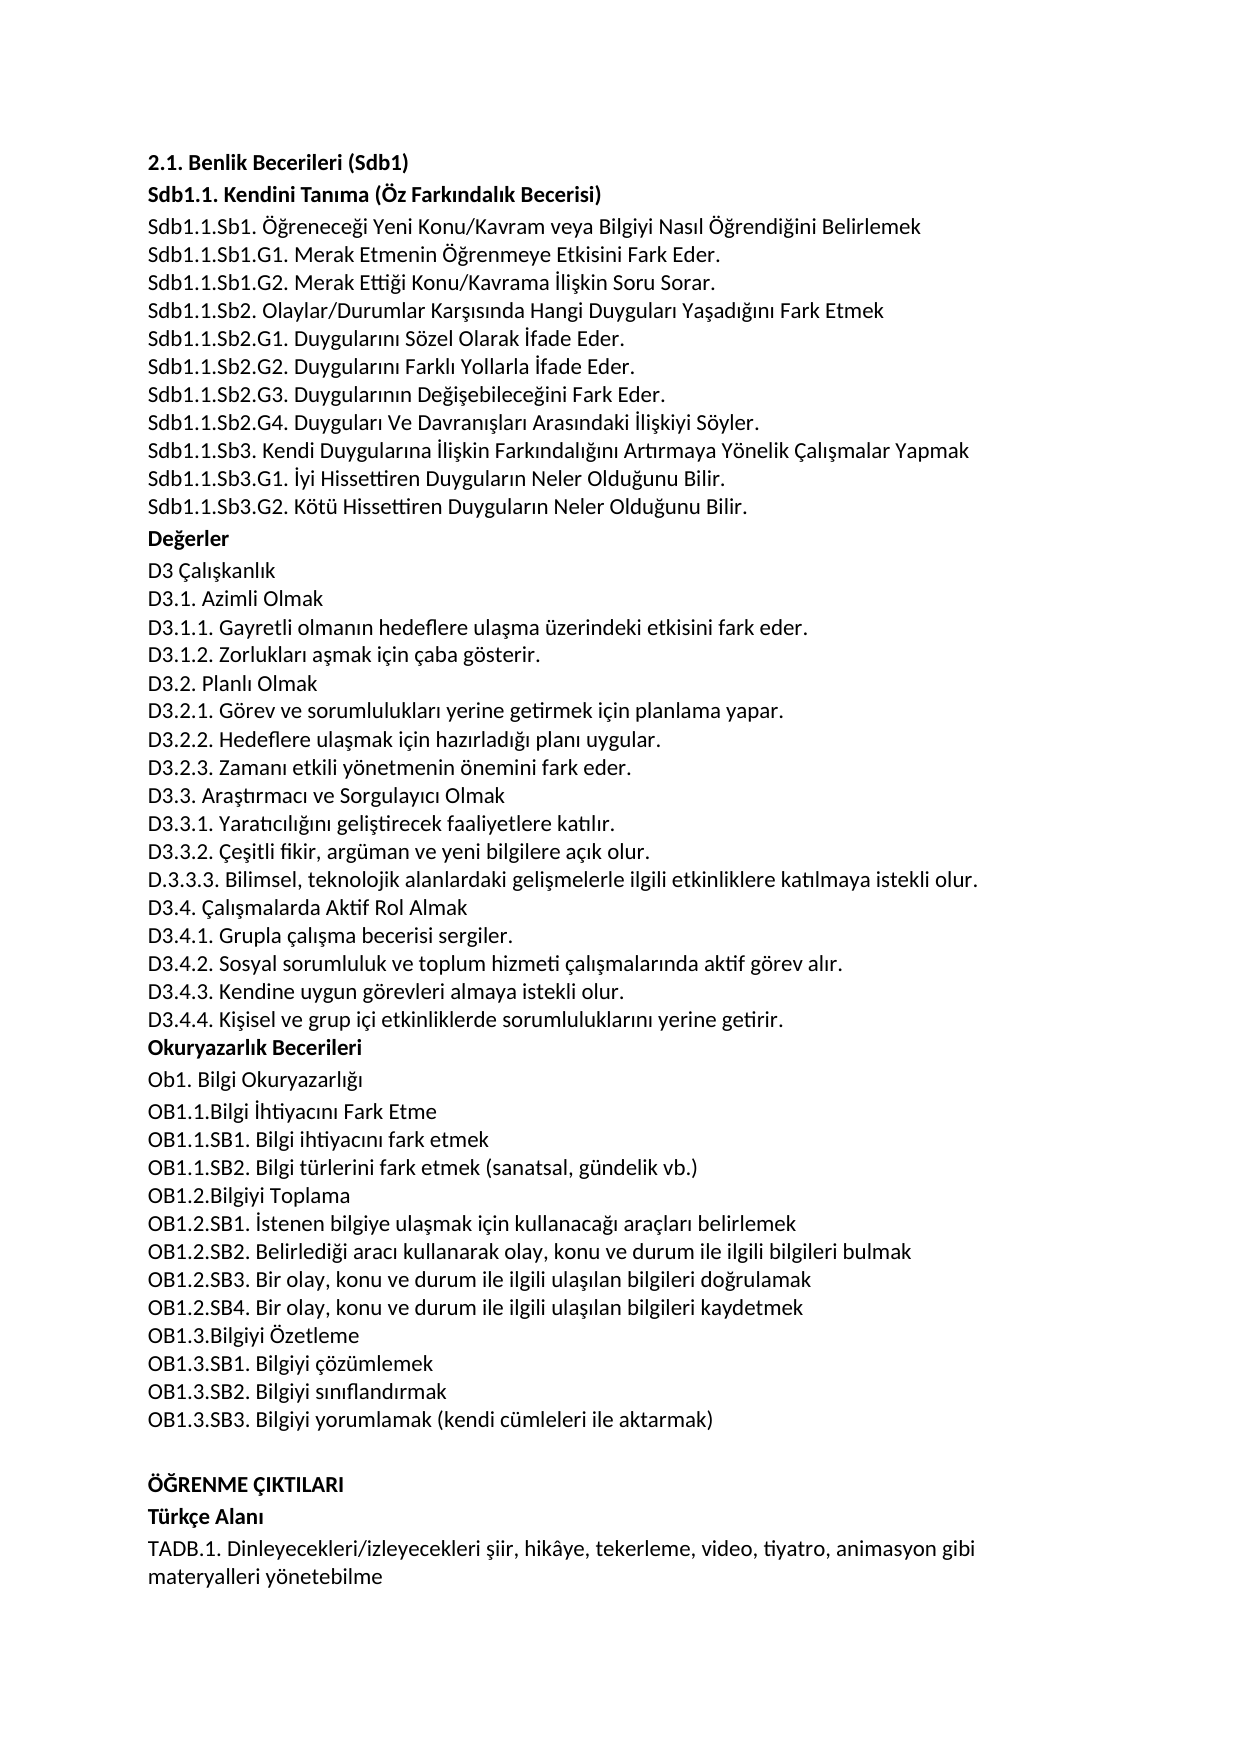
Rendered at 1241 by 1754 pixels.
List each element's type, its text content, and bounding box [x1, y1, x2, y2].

text Sdb1.1.Sb3.G1. İyi Hissettiren Duyguların Neler Olduğunu Bilir. [148, 464, 1093, 492]
text D3.3.2. Çeşitli fikir, argüman ve yeni bilgilere açık olur. [148, 837, 1093, 865]
text D3.3. Araştırmacı ve Sorgulayıcı Olmak [148, 781, 1093, 809]
text Sdb1.1.Sb2.G4. Duyguları Ve Davranışları Arasındaki İlişkiyi Söyler. [148, 408, 1093, 436]
text D3 Çalışkanlık [148, 557, 1093, 584]
text OB1.3.SB1. Bilgiyi çözümlemek [148, 1349, 1093, 1377]
text Sdb1.1.Sb3.G2. Kötü Hissettiren Duyguların Neler Olduğunu Bilir. [148, 492, 1093, 520]
text Sdb1.1. Kendini Tanıma (Öz Farkındalık Becerisi) [148, 180, 1093, 208]
text OB1.3.Bilgiyi Özetleme [148, 1321, 1093, 1349]
text Sdb1.1.Sb2.G1. Duygularını Sözel Olarak İfade Eder. [148, 324, 1093, 352]
text Okuryazarlık Becerileri [148, 1033, 1093, 1061]
text OB1.3.SB3. Bilgiyi yorumlamak (kendi cümleleri ile aktarmak) [148, 1406, 1093, 1433]
text OB1.1.SB2. Bilgi türlerini fark etmek (sanatsal, gündelik vb.) [148, 1153, 1093, 1181]
text D3.1.1. Gayretli olmanın hedeflere ulaşma üzerindeki etkisini fark eder. [148, 613, 1093, 641]
text OB1.3.SB2. Bilgiyi sınıflandırmak [148, 1377, 1093, 1406]
text D3.3.1. Yaratıcılığını geliştirecek faaliyetlere katılır. [148, 809, 1093, 837]
text OB1.2.SB1. İstenen bilgiye ulaşmak için kullanacağı araçları belirlemek [148, 1209, 1093, 1237]
text Sdb1.1.Sb1.G1. Merak Etmenin Öğrenmeye Etkisini Fark Eder. [148, 240, 1093, 268]
text D3.4.3. Kendine uygun görevleri almaya istekli olur. [148, 977, 1093, 1005]
text OB1.1.SB1. Bilgi ihtiyacını fark etmek [148, 1125, 1093, 1153]
text D3.4. Çalışmalarda Aktif Rol Almak [148, 893, 1093, 921]
text OB1.2.SB2. Belirlediği aracı kullanarak olay, konu ve durum ile ilgili bilgileri bulmak [148, 1237, 1093, 1265]
text OB1.1.Bilgi İhtiyacını Fark Etme [148, 1097, 1093, 1125]
text Ob1. Bilgi Okuryazarlığı [148, 1065, 1093, 1093]
text D3.4.1. Grupla çalışma becerisi sergiler. [148, 921, 1093, 949]
text D3.2.2. Hedeflere ulaşmak için hazırladığı planı uygular. [148, 725, 1093, 753]
text Türkçe Alanı [148, 1502, 1093, 1530]
text OB1.2.Bilgiyi Toplama [148, 1181, 1093, 1209]
text Sdb1.1.Sb1. Öğreneceği Yeni Konu/Kavram veya Bilgiyi Nasıl Öğrendiğini Belirlemek [148, 212, 1093, 240]
text Sdb1.1.Sb2.G3. Duygularının Değişebileceğini Fark Eder. [148, 380, 1093, 408]
text Sdb1.1.Sb2.G2. Duygularını Farklı Yollarla İfade Eder. [148, 352, 1093, 380]
text D.3.3.3. Bilimsel, teknolojik alanlardaki gelişmelerle ilgili etkinliklere katılmaya istekli olur. [148, 865, 1093, 893]
text Sdb1.1.Sb3. Kendi Duygularına İlişkin Farkındalığını Artırmaya Yönelik Çalışmalar Yapmak [148, 436, 1093, 464]
text D3.2.1. Görev ve sorumlulukları yerine getirmek için planlama yapar. [148, 697, 1093, 725]
text D3.2. Planlı Olmak [148, 669, 1093, 697]
text Değerler [148, 524, 1093, 552]
text D3.1. Azimli Olmak [148, 584, 1093, 613]
text D3.2.3. Zamanı etkili yönetmenin önemini fark eder. [148, 753, 1093, 781]
text Sdb1.1.Sb2. Olaylar/Durumlar Karşısında Hangi Duyguları Yaşadığını Fark Etmek [148, 296, 1093, 324]
text OB1.2.SB3. Bir olay, konu ve durum ile ilgili ulaşılan bilgileri doğrulamak [148, 1265, 1093, 1293]
text OB1.2.SB4. Bir olay, konu ve durum ile ilgili ulaşılan bilgileri kaydetmek [148, 1293, 1093, 1321]
text D3.4.2. Sosyal sorumluluk ve toplum hizmeti çalışmalarında aktif görev alır. [148, 949, 1093, 977]
text TADB.1. Dinleyecekleri/izleyecekleri şiir, hikâye, tekerleme, video, tiyatro, animasyon gibi materyalleri yönetebilme [148, 1534, 1093, 1590]
text D3.1.2. Zorlukları aşmak için çaba gösterir. [148, 641, 1093, 669]
text 2.1. Benlik Becerileri (Sdb1) [148, 148, 1093, 176]
text Sdb1.1.Sb1.G2. Merak Ettiği Konu/Kavrama İlişkin Soru Sorar. [148, 268, 1093, 296]
text ÖĞRENME ÇIKTILARI [148, 1470, 1093, 1498]
text D3.4.4. Kişisel ve grup içi etkinliklerde sorumluluklarını yerine getirir. [148, 1005, 1093, 1033]
